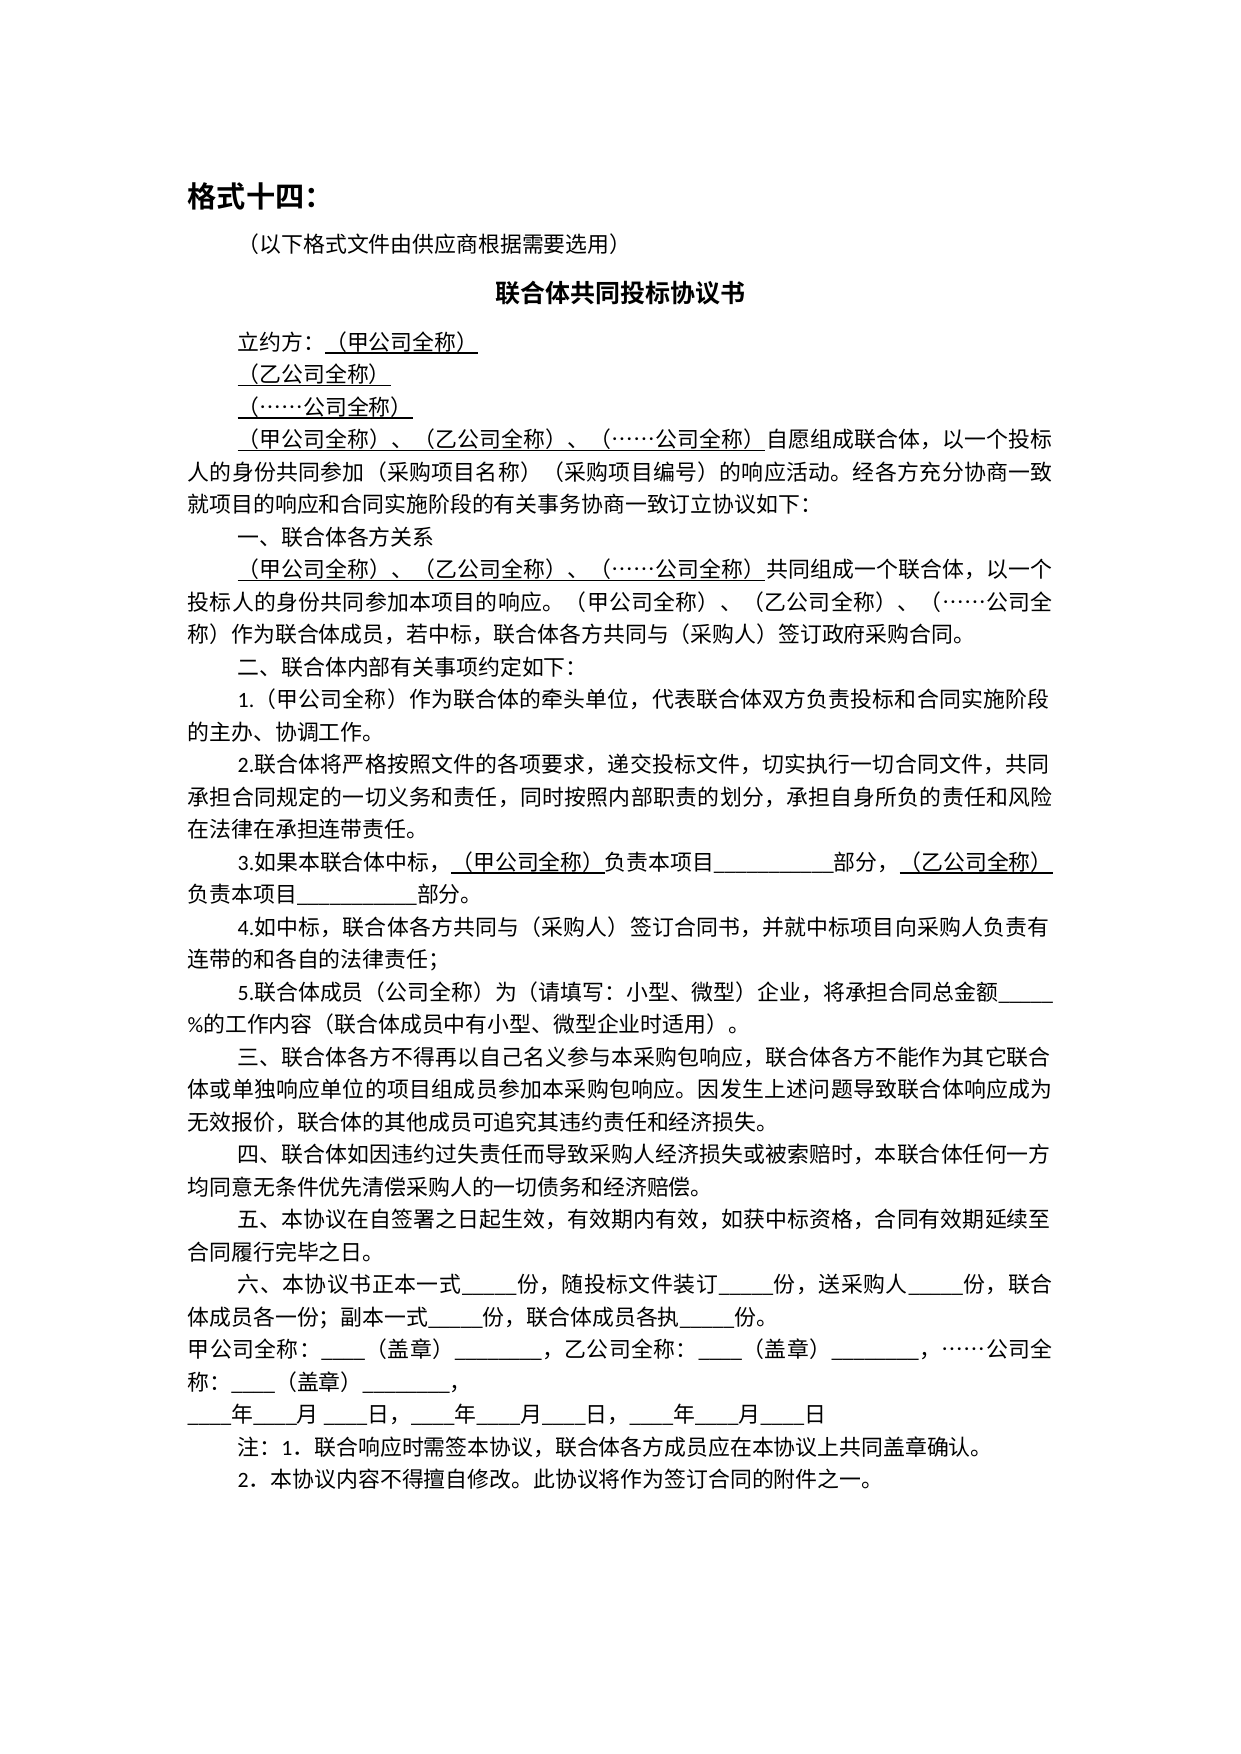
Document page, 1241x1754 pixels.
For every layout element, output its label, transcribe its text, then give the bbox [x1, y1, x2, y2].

text （……公司全称） [187, 389, 1053, 422]
text 5.联合体成员（公司全称）为（请填写：小型、微型）企业，将承担合同总金额_____%的工作内容（联合体成员中有小型、微型企业时适用）。 [187, 974, 1053, 1039]
text 1.（甲公司全称）作为联合体的牵头单位，代表联合体双方负责投标和合同实施阶段的主办、协调工作。 [187, 682, 1053, 747]
text 二、联合体内部有关事项约定如下： [187, 649, 1053, 682]
text 立约方：（甲公司全称） [187, 324, 1053, 357]
text （甲公司全称）、（乙公司全称）、（……公司全称）共同组成一个联合体，以一个投标人的身份共同参加本项目的响应。（甲公司全称）、（乙公司全称）、（……公司全称）作为联合体成员，若中标，联合体各方共同与（采购人）签订政府采购合同。 [187, 552, 1053, 649]
text 甲公司全称：____（盖章）________，乙公司全称：____（盖章）________，……公司全称：____（盖章）________， [187, 1332, 1053, 1397]
text 三、联合体各方不得再以自己名义参与本采购包响应，联合体各方不能作为其它联合体或单独响应单位的项目组成员参加本采购包响应。因发生上述问题导致联合体响应成为无效报价，联合体的其他成员可追究其违约责任和经济损失。 [187, 1039, 1053, 1137]
text 注：1．联合响应时需签本协议，联合体各方成员应在本协议上共同盖章确认。 [187, 1429, 1053, 1462]
text （甲公司全称）、（乙公司全称）、（……公司全称）自愿组成联合体，以一个投标人的身份共同参加（采购项目名称）（采购项目编号）的响应活动。经各方充分协商一致，就项目的响应和合同实施阶段的有关事务协商一致订立协议如下： [187, 422, 1053, 519]
text 四、联合体如因违约过失责任而导致采购人经济损失或被索赔时，本联合体任何一方均同意无条件优先清偿采购人的一切债务和经济赔偿。 [187, 1137, 1053, 1202]
text 4.如中标，联合体各方共同与（采购人）签订合同书，并就中标项目向采购人负责有连带的和各自的法律责任； [187, 909, 1053, 974]
text 五、本协议在自签署之日起生效，有效期内有效，如获中标资格，合同有效期延续至合同履行完毕之日。 [187, 1202, 1053, 1267]
text （以下格式文件由供应商根据需要选用） [187, 227, 1053, 259]
text 2．本协议内容不得擅自修改。此协议将作为签订合同的附件之一。 [187, 1462, 1053, 1494]
text （乙公司全称） [187, 357, 1053, 389]
text ____年____月 ____日，____年____月____日，____年____月____日 [187, 1397, 1053, 1429]
text 2.联合体将严格按照文件的各项要求，递交投标文件，切实执行一切合同文件，共同承担合同规定的一切义务和责任，同时按照内部职责的划分，承担自身所负的责任和风险，在法律在承担连带责任。 [187, 747, 1053, 844]
text 3.如果本联合体中标，（甲公司全称）负责本项目___________部分，（乙公司全称）负责本项目___________部分。 [187, 844, 1053, 909]
text 联合体共同投标协议书 [187, 259, 1053, 324]
text 六、本协议书正本一式_____份，随投标文件装订_____份，送采购人_____份，联合体成员各一份；副本一式_____份，联合体成员各执_____份。 [187, 1267, 1053, 1332]
text 格式十四： [187, 162, 1053, 227]
text 一、联合体各方关系 [187, 519, 1053, 552]
